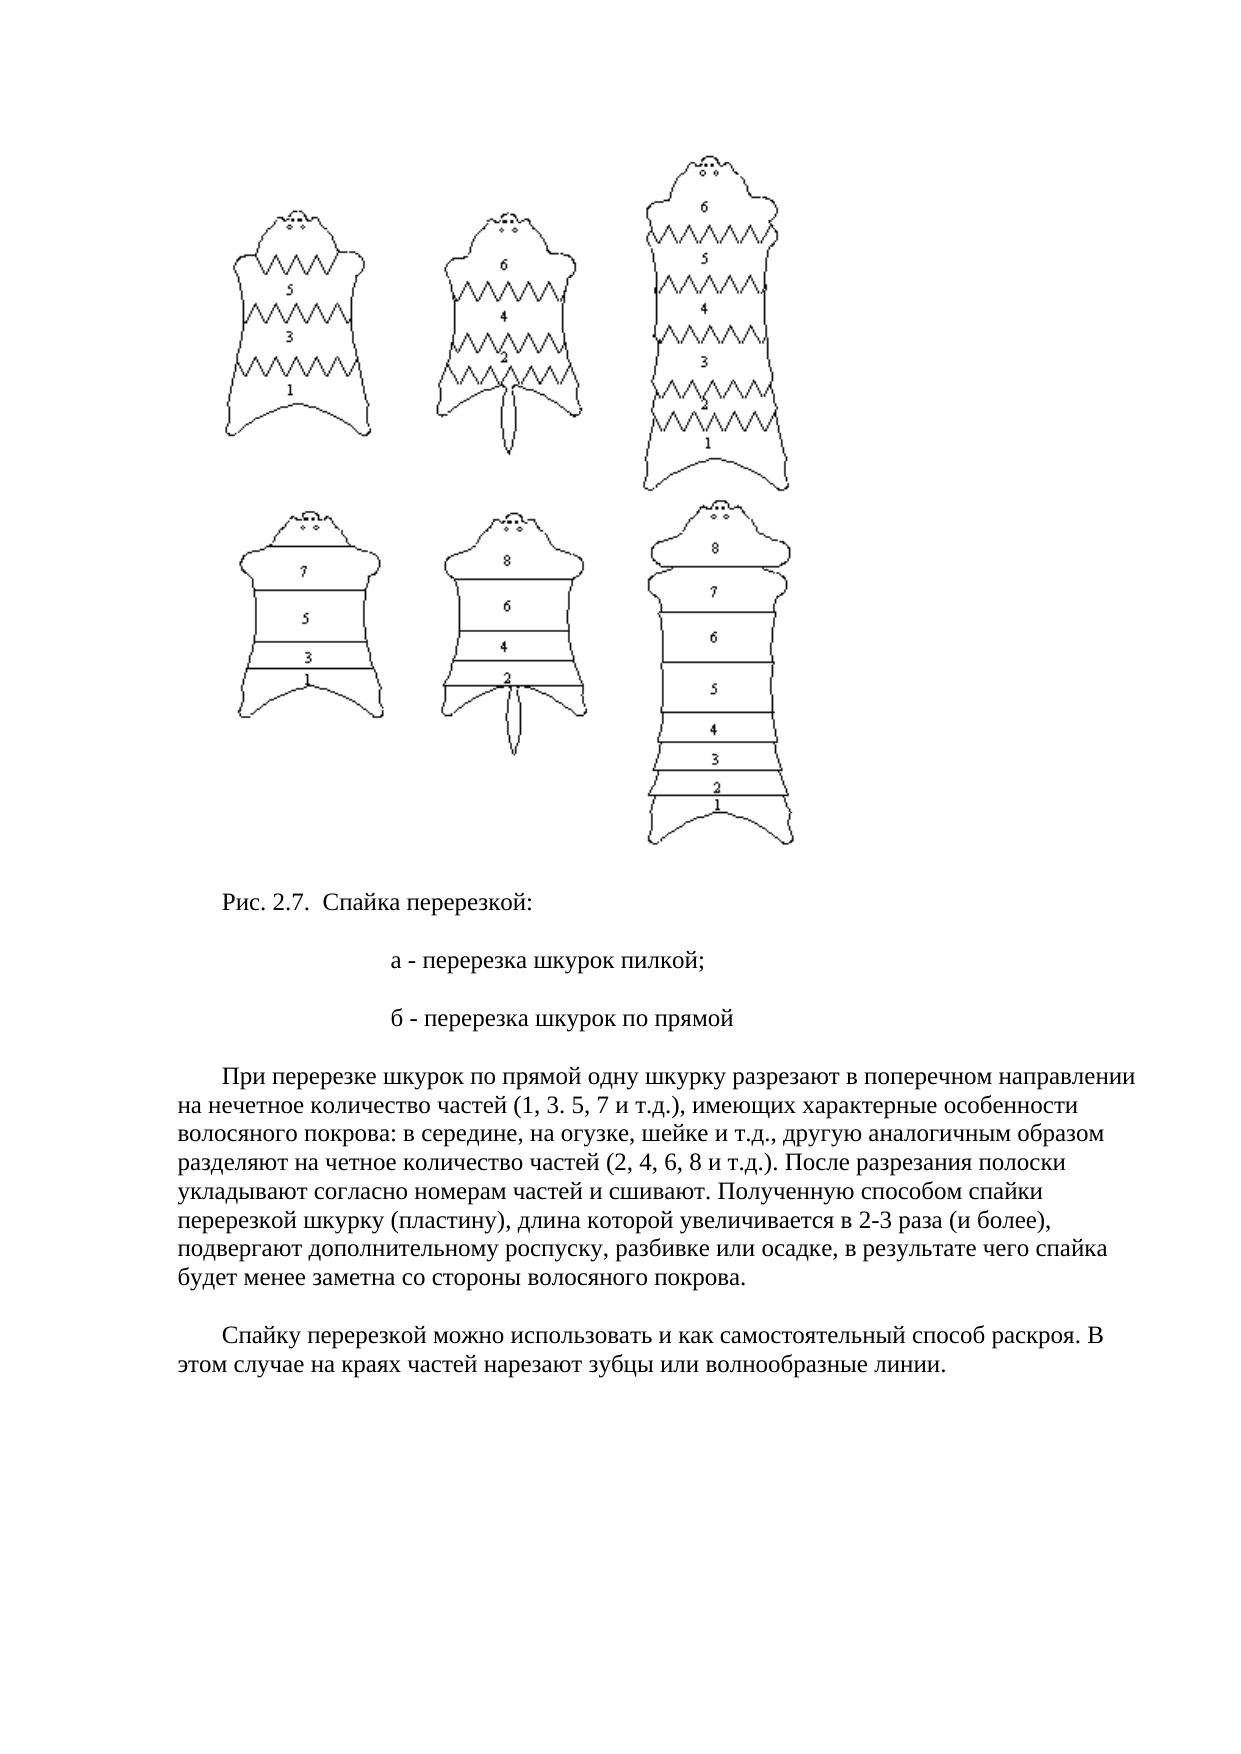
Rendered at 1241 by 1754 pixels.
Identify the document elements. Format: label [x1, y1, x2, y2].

table_cell [171, 118, 1145, 1471]
picture [221, 153, 822, 859]
